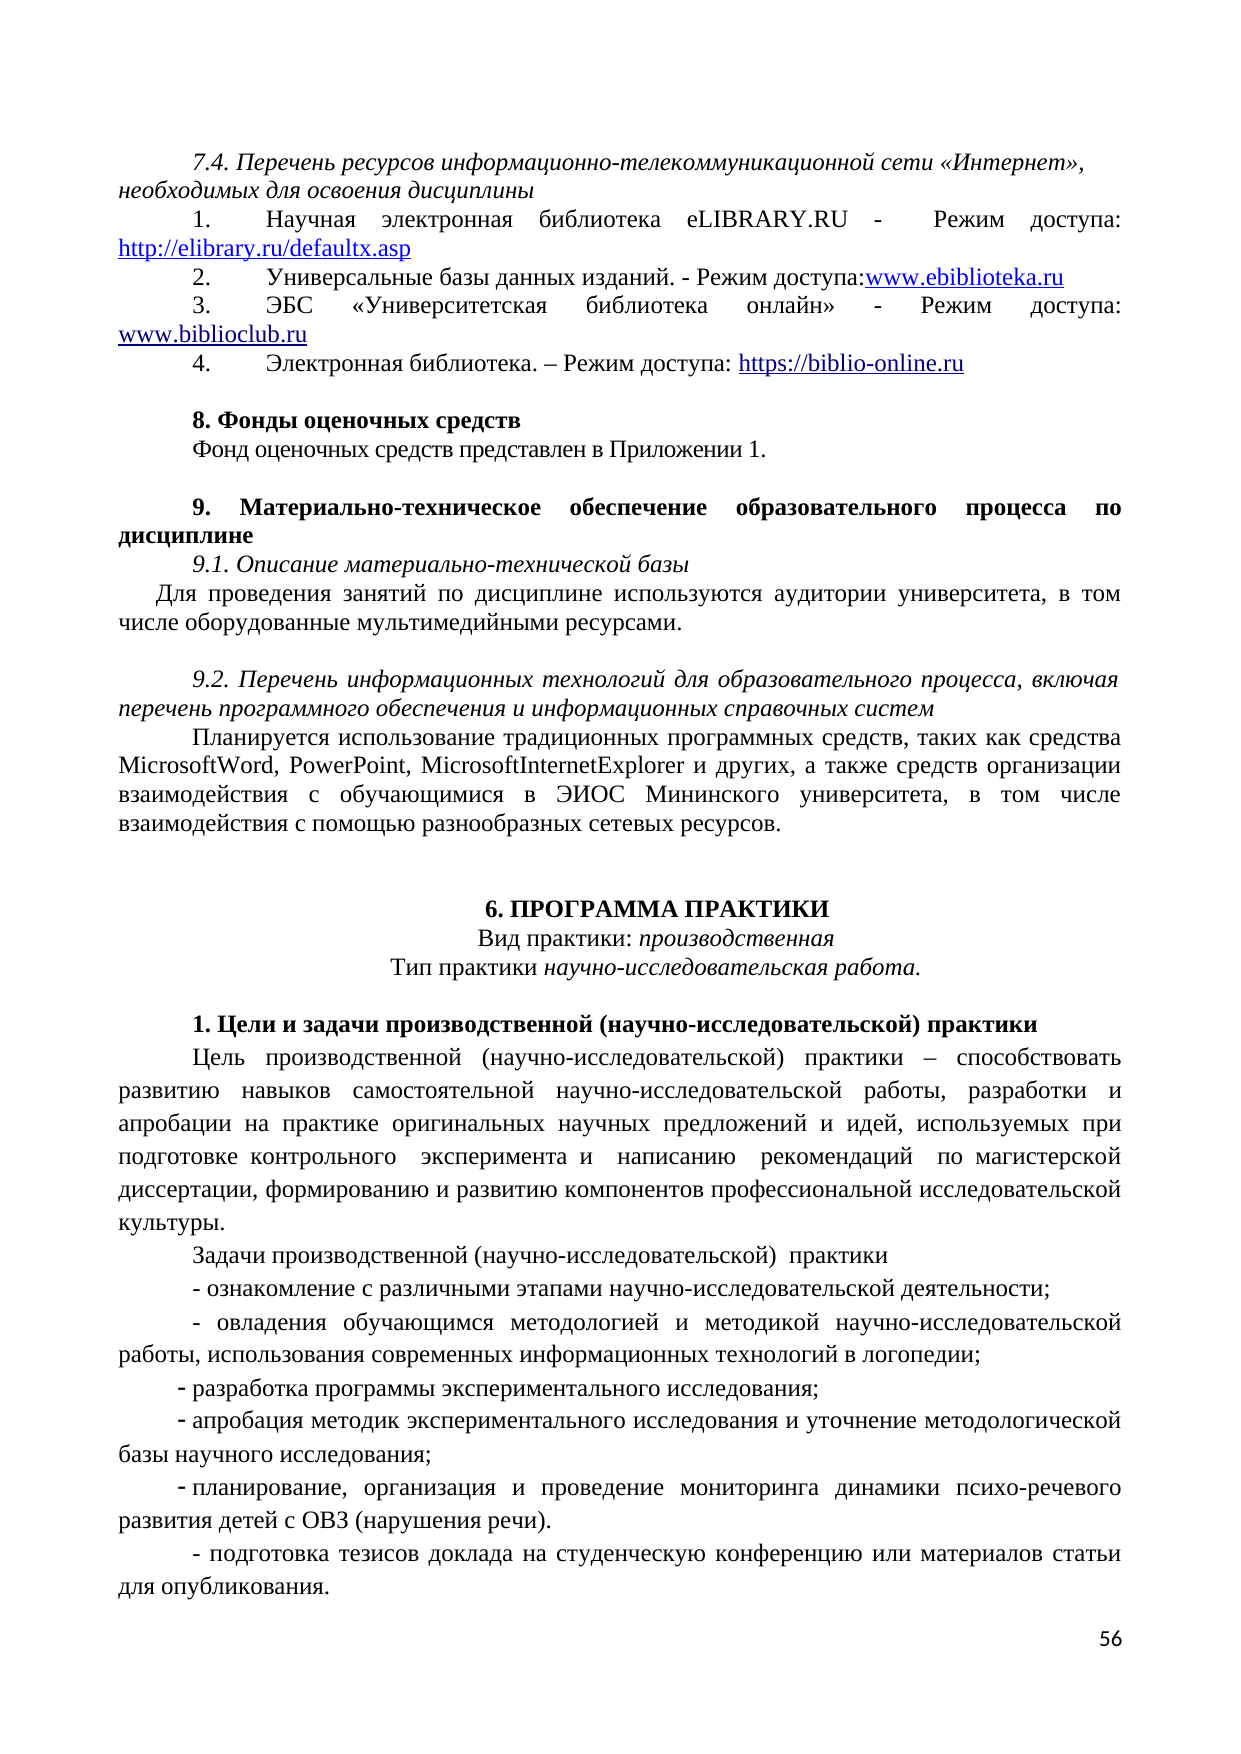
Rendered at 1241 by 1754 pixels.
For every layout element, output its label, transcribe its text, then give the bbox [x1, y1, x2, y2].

text Для проведения занятий по дисциплине используются аудитории университета, в том числе оборудованные мультимедийными ресурсами. [118, 578, 1122, 636]
text Цель производственной (научно-исследовательской) практики – способствовать развитию навыков самостоятельной научно-исследовательской работы, разработки и апробации на практике оригинальных научных предложений и идей, используемых при подготовке контрольного эксперимента и написанию рекомендаций по магистерской диссертации, формированию и развитию компонентов профессиональной исследовательской культуры. [118, 1042, 1122, 1236]
text Планируется использование традиционных программных средств, таких как средства MicrosoftWord, PowerPoint, MicrosoftInternetExplorer и других, а также средств организации взаимодействия с обучающимися в ЭИОС Мининского университета, в том числе взаимодействия с помощью разнообразных сетевых ресурсов. [118, 722, 1122, 837]
text - ознакомление с различными этапами научно-исследовательской деятельности; [118, 1273, 1122, 1302]
text Вид практики: производственная [118, 923, 1122, 952]
text Тип практики научно-исследовательская работа. [118, 952, 1122, 981]
text 9. Материально-техническое обеспечение образовательного процесса по дисциплине [118, 492, 1122, 549]
list Научная электронная библиотека eLIBRARY.RU - Режим доступа: http://elibrary.ru/defaultx.asp [118, 204, 1122, 262]
list апробация методик экспериментального исследования и уточнение методологической базы научного исследования; [118, 1406, 1122, 1467]
text Задачи производственной (научно-исследовательской) практики [118, 1241, 1122, 1269]
text - подготовка тезисов доклада на студенческую конференцию или материалов статьи для опубликования. [118, 1538, 1122, 1599]
text - овладения обучающимся методологией и методикой научно-исследовательской работы, использования современных информационных технологий в логопедии; [118, 1307, 1122, 1368]
list планирование, организация и проведение мониторинга динамики психо-речевого развития детей с ОВЗ (нарушения речи). [118, 1472, 1122, 1533]
text 9.2. Перечень информационных технологий для образовательного процесса, включая перечень программного обеспечения и информационных справочных систем [118, 664, 1122, 722]
text Фонд оценочных средств представлен в Приложении 1. [118, 434, 1122, 463]
text 8. Фонды оценочных средств [118, 406, 1122, 434]
text 9.1. Описание материально-технической базы [118, 549, 1122, 578]
list разработка программы экспериментального исследования; [118, 1373, 1122, 1401]
list Электронная библиотека. – Режим доступа: https://biblio-online.ru [118, 348, 1122, 377]
text 1. Цели и задачи производственной (научно-исследовательской) практики [118, 1009, 1122, 1038]
list Универсальные базы данных изданий. - Режим доступа:www.ebiblioteka.ru [118, 262, 1122, 291]
text 7.4. Перечень ресурсов информационно-телекоммуникационной сети «Интернет», необходимых для освоения дисциплины [118, 147, 1122, 204]
text 6. ПРОГРАММА ПРАКТИКИ [118, 894, 1122, 923]
list ЭБС «Университетская библиотека онлайн» - Режим доступа: www.biblioclub.ru [118, 291, 1122, 348]
